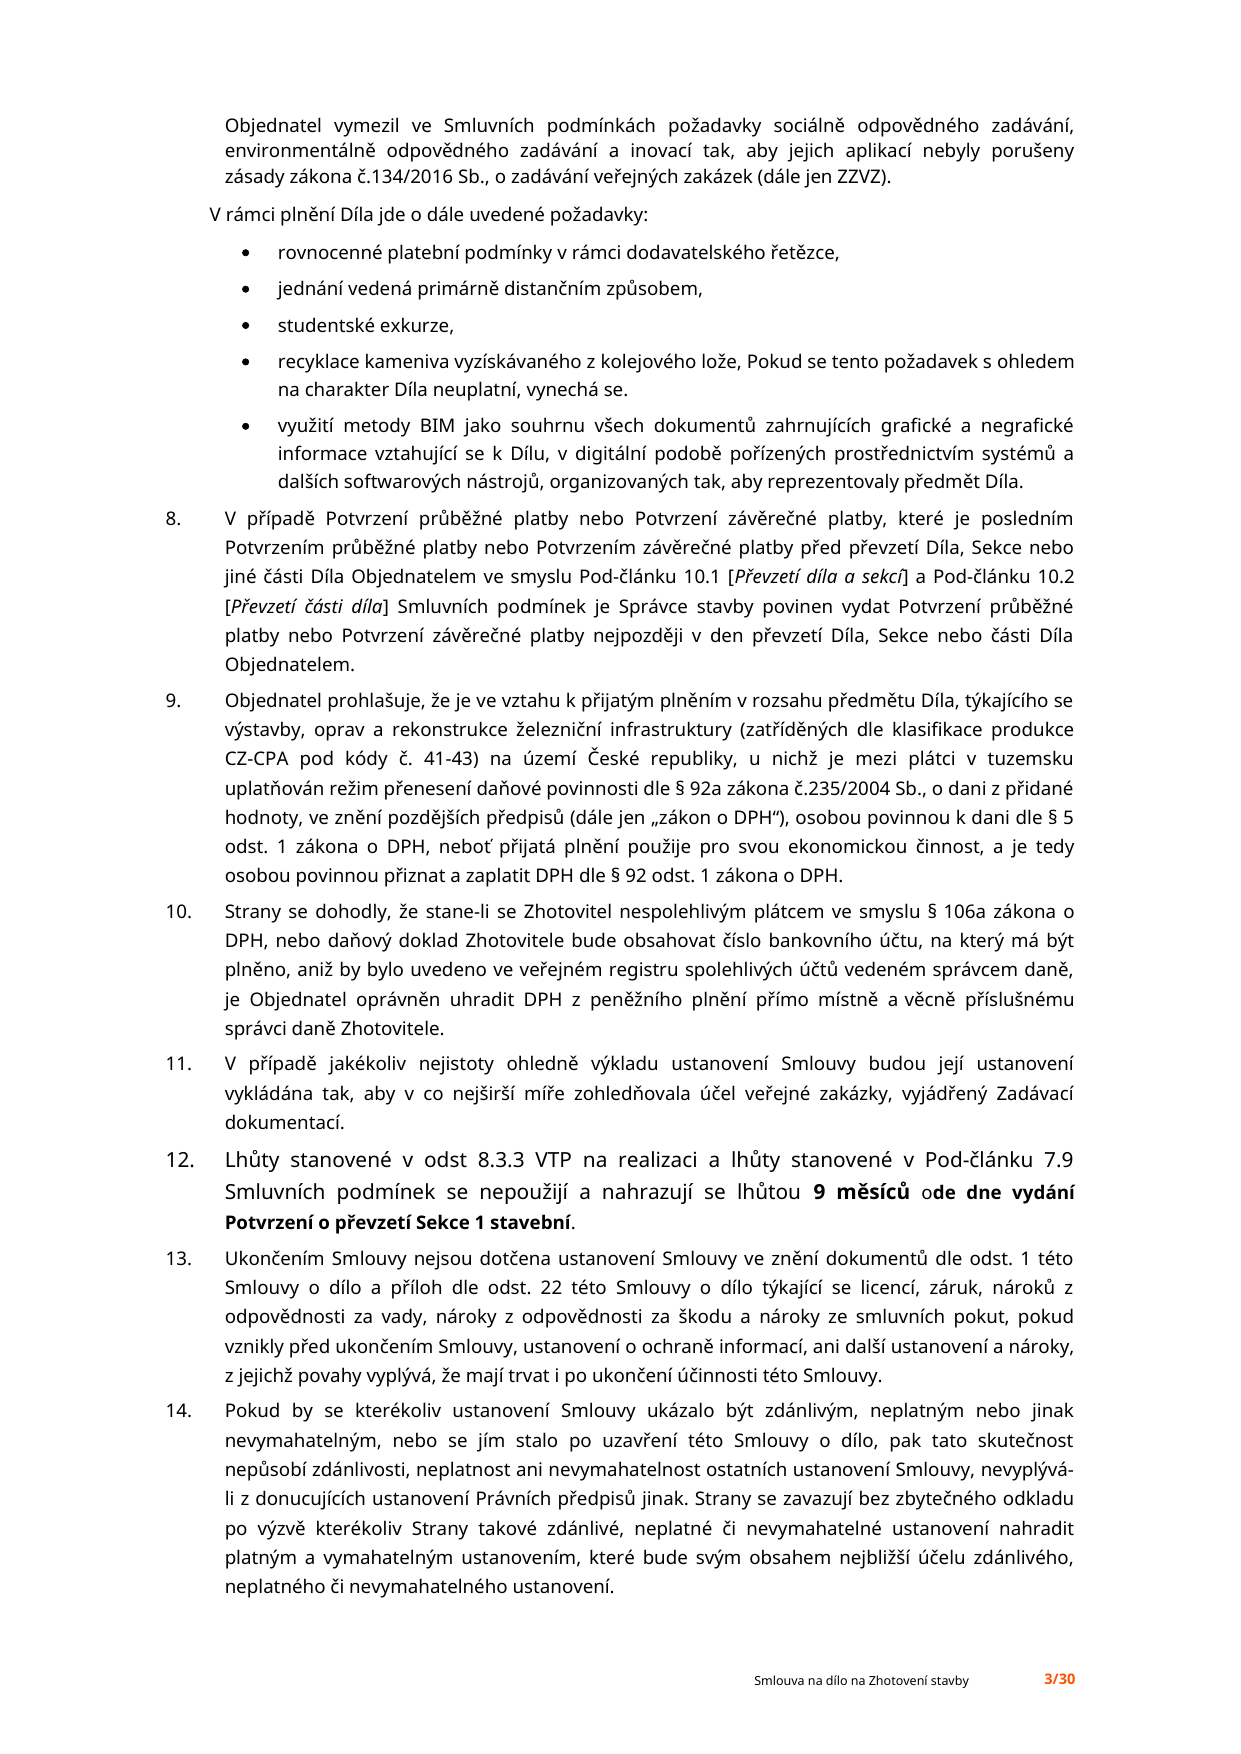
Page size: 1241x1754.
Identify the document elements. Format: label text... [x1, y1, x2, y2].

text rovnocenné platební podmínky v rámci dodavatelského řetězce, [242, 239, 1075, 265]
list V rámci plnění Díla jde o dále uvedené požadavky: [165, 201, 1075, 227]
list Ukončením Smlouvy nejsou dotčena ustanovení Smlouvy ve znění dokumentů dle odst. 1 této Smlouvy o dílo a příloh dle odst. 22 této Smlouvy o dílo týkající se licencí, záruk, nároků z odpovědnosti za vady, nároky z odpovědnosti za škodu a nároky ze smluvních pokut, pokud vznikly před ukončením Smlouvy, ustanovení o ochraně informací, ani další ustanovení a nároky, z jejichž povahy vyplývá, že mají trvat i po ukončení účinnosti této Smlouvy. [165, 1245, 1075, 1388]
list Pokud by se kterékoliv ustanovení Smlouvy ukázalo být zdánlivým, neplatným nebo jinak nevymahatelným, nebo se jím stalo po uzavření této Smlouvy o dílo, pak tato skutečnost nepůsobí zdánlivosti, neplatnost ani nevymahatelnost ostatních ustanovení Smlouvy, nevyplývá-li z donucujících ustanovení Právních předpisů jinak. Strany se zavazují bez zbytečného odkladu po výzvě kterékoliv Strany takové zdánlivé, neplatné či nevymahatelné ustanovení nahradit platným a vymahatelným ustanovením, které bude svým obsahem nejbližší účelu zdánlivého, neplatného či nevymahatelného ustanovení. [165, 1398, 1075, 1599]
list Lhůty stanovené v odst 8.3.3 VTP na realizaci a lhůty stanovené v Pod-článku 7.9 Smluvních podmínek se nepoužijí a nahrazují se lhůtou 9 měsíců ode dne vydání Potvrzení o převzetí Sekce 1 stavební. [165, 1145, 1075, 1235]
text recyklace kameniva vyzískávaného z kolejového lože, Pokud se tento požadavek s ohledem na charakter Díla neuplatní, vynechá se. [242, 348, 1075, 402]
list Objednatel vymezil ve Smluvních podmínkách požadavky sociálně odpovědného zadávání, environmentálně odpovědného zadávání a inovací tak, aby jejich aplikací nebyly porušeny zásady zákona č.134/2016 Sb., o zadávání veřejných zakázek (dále jen ZZVZ). [224, 112, 1075, 189]
text studentské exkurze, [242, 312, 1075, 337]
list V případě Potvrzení průběžné platby nebo Potvrzení závěrečné platby, které je posledním Potvrzením průběžné platby nebo Potvrzením závěrečné platby před převzetí Díla, Sekce nebo jiné části Díla Objednatelem ve smyslu Pod-článku 10.1 [Převzetí díla a sekcí] a Pod-článku 10.2 [Převzetí části díla] Smluvních podmínek je Správce stavby povinen vydat Potvrzení průběžné platby nebo Potvrzení závěrečné platby nejpozději v den převzetí Díla, Sekce nebo části Díla Objednatelem. [165, 505, 1075, 677]
text využití metody BIM jako souhrnu všech dokumentů zahrnujících grafické a negrafické informace vztahující se k Dílu, v digitální podobě pořízených prostřednictvím systémů a dalších softwarových nástrojů, organizovaných tak, aby reprezentovaly předmět Díla. [242, 413, 1075, 494]
list V případě jakékoliv nejistoty ohledně výkladu ustanovení Smlouvy budou její ustanovení vykládána tak, aby v co nejširší míře zohledňovala účel veřejné zakázky, vyjádřený Zadávací dokumentací. [165, 1051, 1075, 1135]
list Strany se dohodly, že stane-li se Zhotovitel nespolehlivým plátcem ve smyslu § 106a zákona o DPH, nebo daňový doklad Zhotovitele bude obsahovat číslo bankovního účtu, na který má být plněno, aniž by bylo uvedeno ve veřejném registru spolehlivých účtů vedeném správcem daně, je Objednatel oprávněn uhradit DPH z peněžního plnění přímo místně a věcně příslušnému správci daně Zhotovitele. [165, 898, 1075, 1041]
text jednání vedená primárně distančním způsobem, [242, 276, 1075, 301]
list Objednatel prohlašuje, že je ve vztahu k přijatým plněním v rozsahu předmětu Díla, týkajícího se výstavby, oprav a rekonstrukce železniční infrastruktury (zatříděných dle klasifikace produkce CZ-CPA pod kódy č. 41-43) na území České republiky, u nichž je mezi plátci v tuzemsku uplatňován režim přenesení daňové povinnosti dle § 92a zákona č.235/2004 Sb., o dani z přidané hodnoty, ve znění pozdějších předpisů (dále jen „zákon o DPH“), osobou povinnou k dani dle § 5 odst. 1 zákona o DPH, neboť přijatá plnění použije pro svou ekonomickou činnost, a je tedy osobou povinnou přiznat a zaplatit DPH dle § 92 odst. 1 zákona o DPH. [165, 687, 1075, 888]
